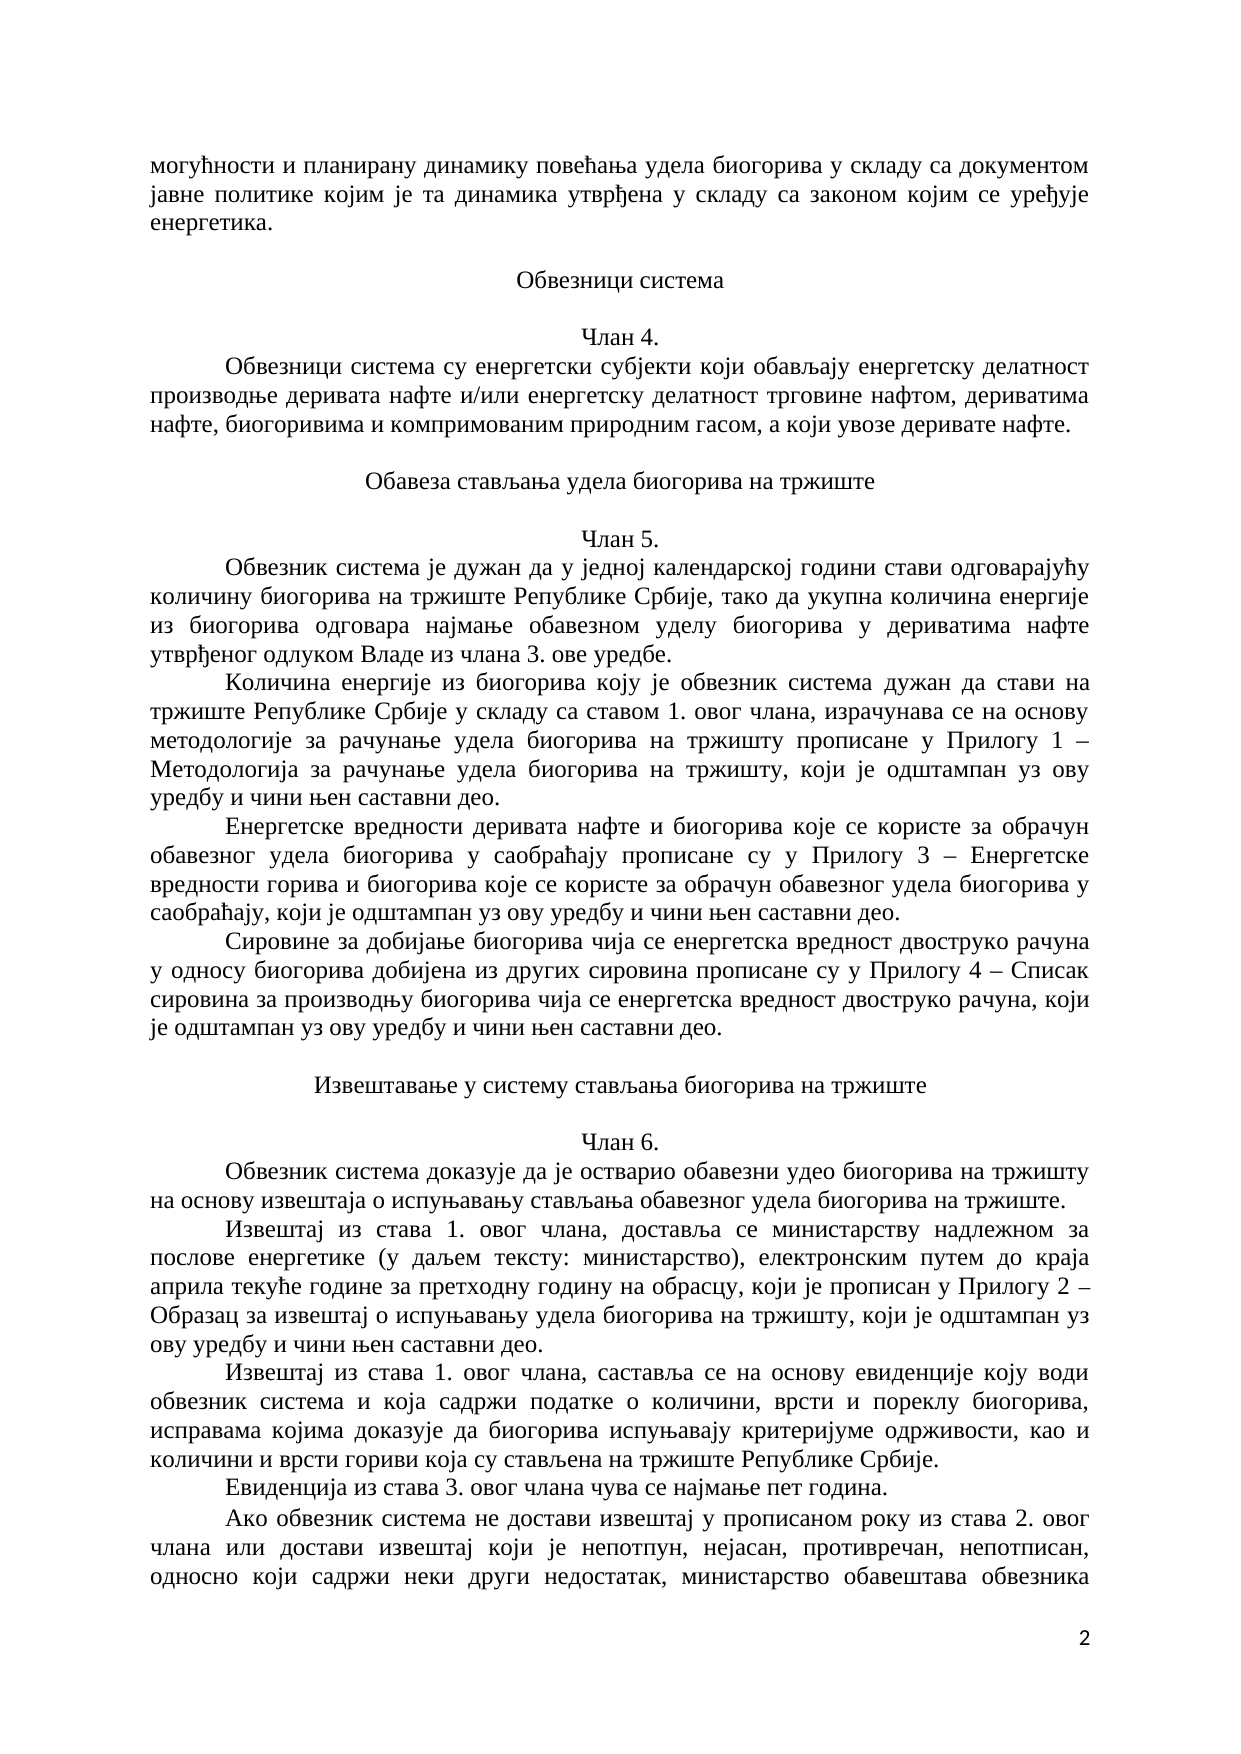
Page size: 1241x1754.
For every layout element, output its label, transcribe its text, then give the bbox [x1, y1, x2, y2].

subtitle Обвезници система [150, 265, 1090, 294]
text Обвезници система су енергетски субјекти који обављају енергетску делатност производње деривата нафте и/или енергетску делатност трговине нафтом, дериватима нафте, биогоривима и компримованим природним гасом, а који увозе деривате нафте. [150, 351, 1090, 437]
text Извештај из става 1. овог члана, доставља се министарству надлежном за послове енергетике (у даљем тексту: министарство), електронским путем до краја априла текуће године за претходну годину на обрасцу, који је прописан у Прилогу 2 – Образац за извештај о испуњавању удела биогорива на тржишту, који је одштампан уз ову уредбу и чини њен саставни део. [150, 1214, 1090, 1357]
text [150, 1503, 1090, 1590]
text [150, 150, 1090, 236]
text Сировине за добијање биогорива чија се енергетска вредност двоструко рачуна у односу биогорива добијена из других сировина прописане су у Прилогу 4 – Списак сировина за производњу биогорива чија се енергетска вредност двоструко рачуна, који је одштампан уз ову уредбу и чини њен саставни део. [150, 926, 1090, 1041]
text Члан 6. [150, 1127, 1090, 1156]
text Количина енергије из биогорива коју је обвезник система дужан да стави на тржиште Републике Србије у складу са ставом 1. овог члана, израчунава се на основу методологије за рачунање удела биогорива на тржишту прописане у Прилогу 1 – Методологија за рачунање удела биогорива на тржишту, који је одштампан уз ову уредбу и чини њен саставни део. [150, 667, 1090, 811]
text Члан 4. [150, 322, 1090, 351]
subtitle Обавеза стављања удела биогорива на тржиште [150, 466, 1090, 495]
text Извештај из става 1. овог члана, саставља се на основу евиденције коју води обвезник система и која садржи податке о количини, врсти и пореклу биогорива, исправама којима доказује да биогорива испуњавају критеријуме одрживости, као и количини и врсти гориви која су стављена на тржиште Републике Србије. [150, 1357, 1090, 1472]
subtitle Извештавање у систему стављања биогорива на тржиште [150, 1070, 1090, 1099]
text Члан 5. [150, 524, 1090, 552]
text Енергетске вредности деривата нафте и биогорива које се користе за обрачун обавезног удела биогорива у саобраћају прописане су у Прилогу 3 – Енергетске вредности горива и биогорива које се користе за обрачун обавезног удела биогорива у саобраћају, који је одштампан уз ову уредбу и чини њен саставни део. [150, 811, 1090, 926]
text Обвезник система доказује да је остварио обавезни удео биогорива на тржишту на основу извештаја о испуњавању стављања обавезног удела биогорива на тржиште. [150, 1156, 1090, 1214]
text Евиденција из става 3. овог члана чува се најмање пет година. [150, 1472, 1090, 1501]
text Обвезник система је дужан да у једној календарској години стави одговарајућу количину биогорива на тржиште Републике Србије, тако да укупна количина енергије из биогорива одговара најмање обавезном уделу биогорива у дериватима нафте утврђеног одлуком Владе из члана 3. ове уредбе. [150, 552, 1090, 667]
